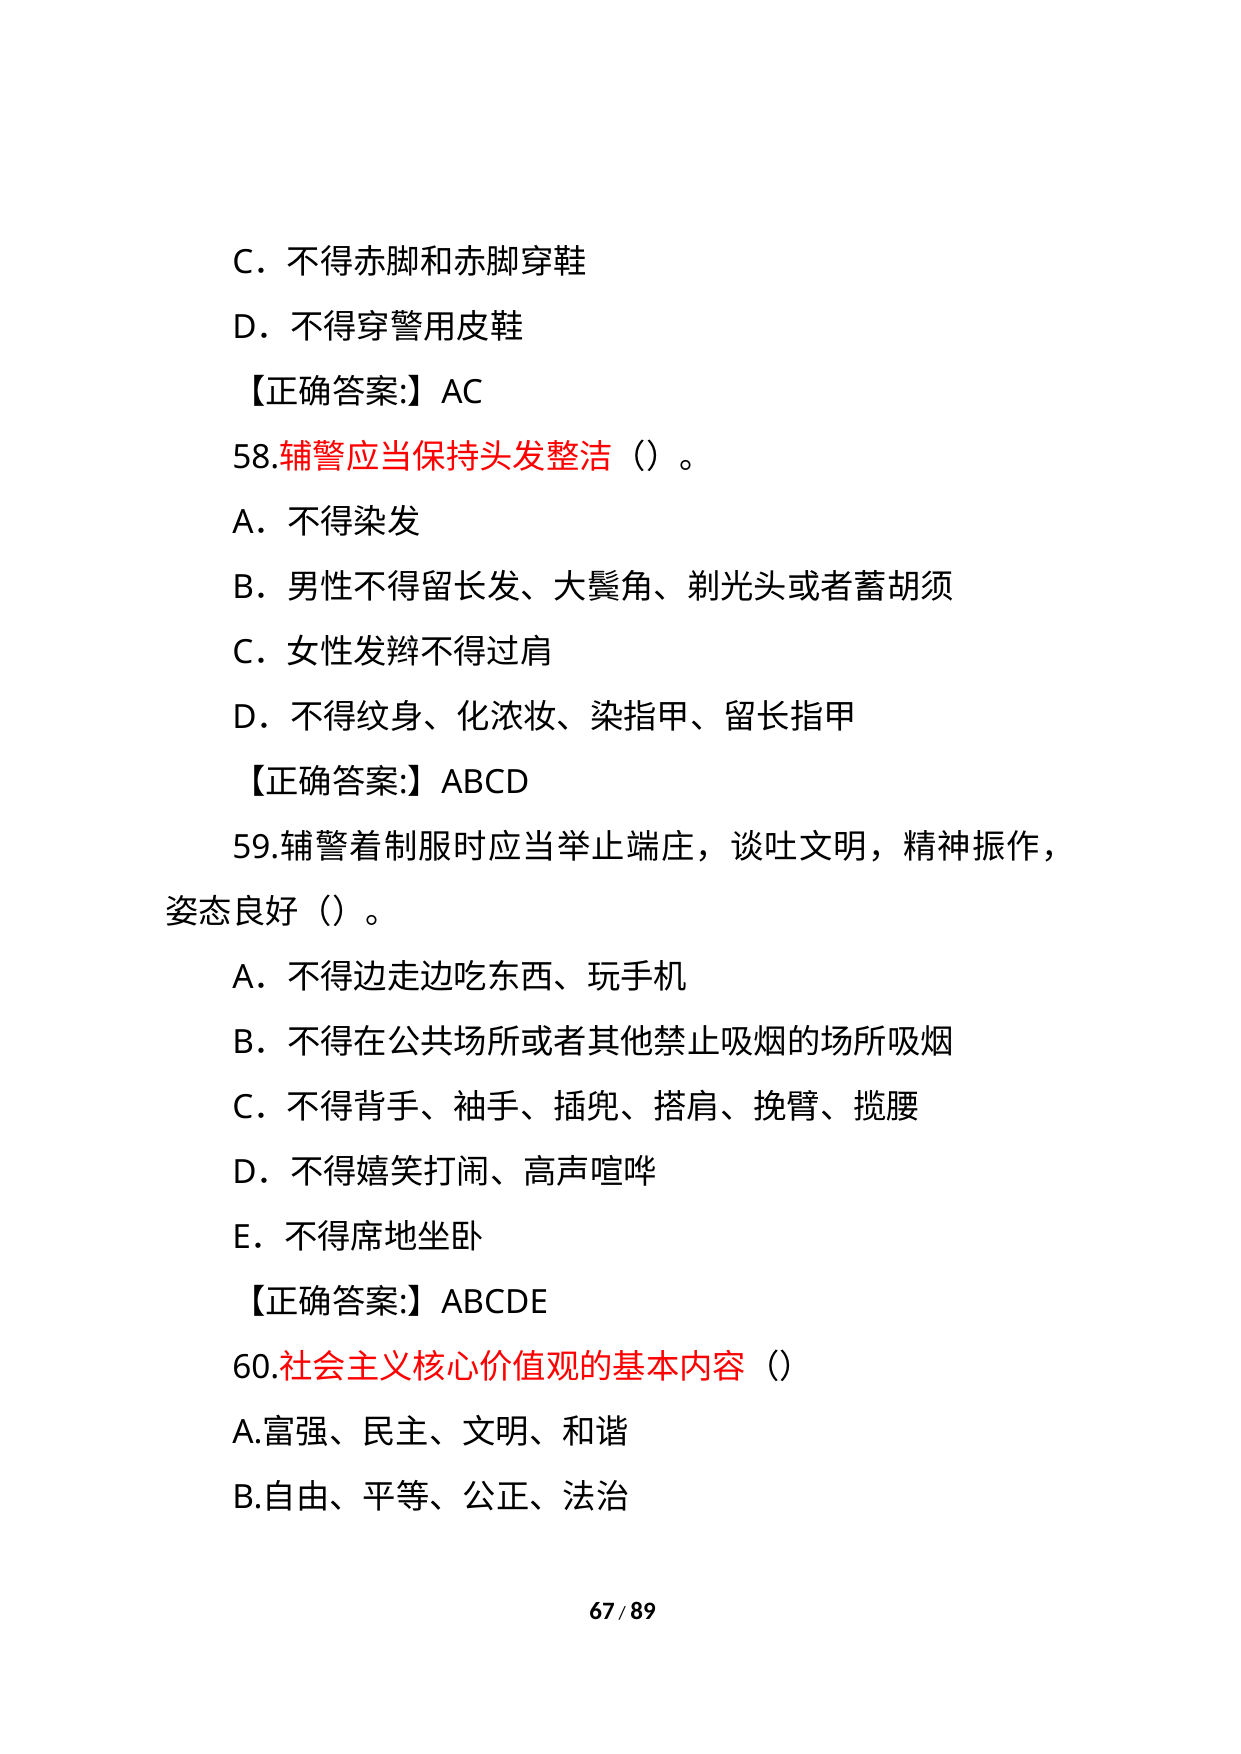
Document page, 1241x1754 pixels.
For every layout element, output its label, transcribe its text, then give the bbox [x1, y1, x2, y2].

text E．不得席地坐卧 [165, 1202, 1075, 1267]
text B．男性不得留长发、大鬓角、剃光头或者蓄胡须 [165, 552, 1075, 617]
text C．女性发辫不得过肩 [165, 617, 1075, 682]
text C．不得背手、袖手、插兜、搭肩、挽臂、揽腰 [165, 1072, 1075, 1137]
text 【正确答案:】ABCD [165, 747, 1075, 812]
text 58.辅警应当保持头发整洁（）。 [165, 422, 1075, 487]
text C．不得赤脚和赤脚穿鞋 [165, 227, 1075, 292]
text 59.辅警着制服时应当举止端庄，谈吐文明，精神振作，姿态良好（）。 [165, 812, 1075, 942]
text A．不得边走边吃东西、玩手机 [165, 942, 1075, 1007]
text D．不得穿警用皮鞋 [165, 292, 1075, 357]
text B.自由、平等、公正、法治 [165, 1462, 1075, 1527]
text 【正确答案:】ABCDE [165, 1267, 1075, 1332]
text A.富强、民主、文明、和谐 [165, 1397, 1075, 1462]
text D．不得纹身、化浓妆、染指甲、留长指甲 [165, 682, 1075, 747]
text 60.社会主义核心价值观的基本内容（） [165, 1332, 1075, 1397]
text A．不得染发 [165, 487, 1075, 552]
text D．不得嬉笑打闹、高声喧哗 [165, 1137, 1075, 1202]
text B．不得在公共场所或者其他禁止吸烟的场所吸烟 [165, 1007, 1075, 1072]
text 【正确答案:】AC [165, 357, 1075, 422]
